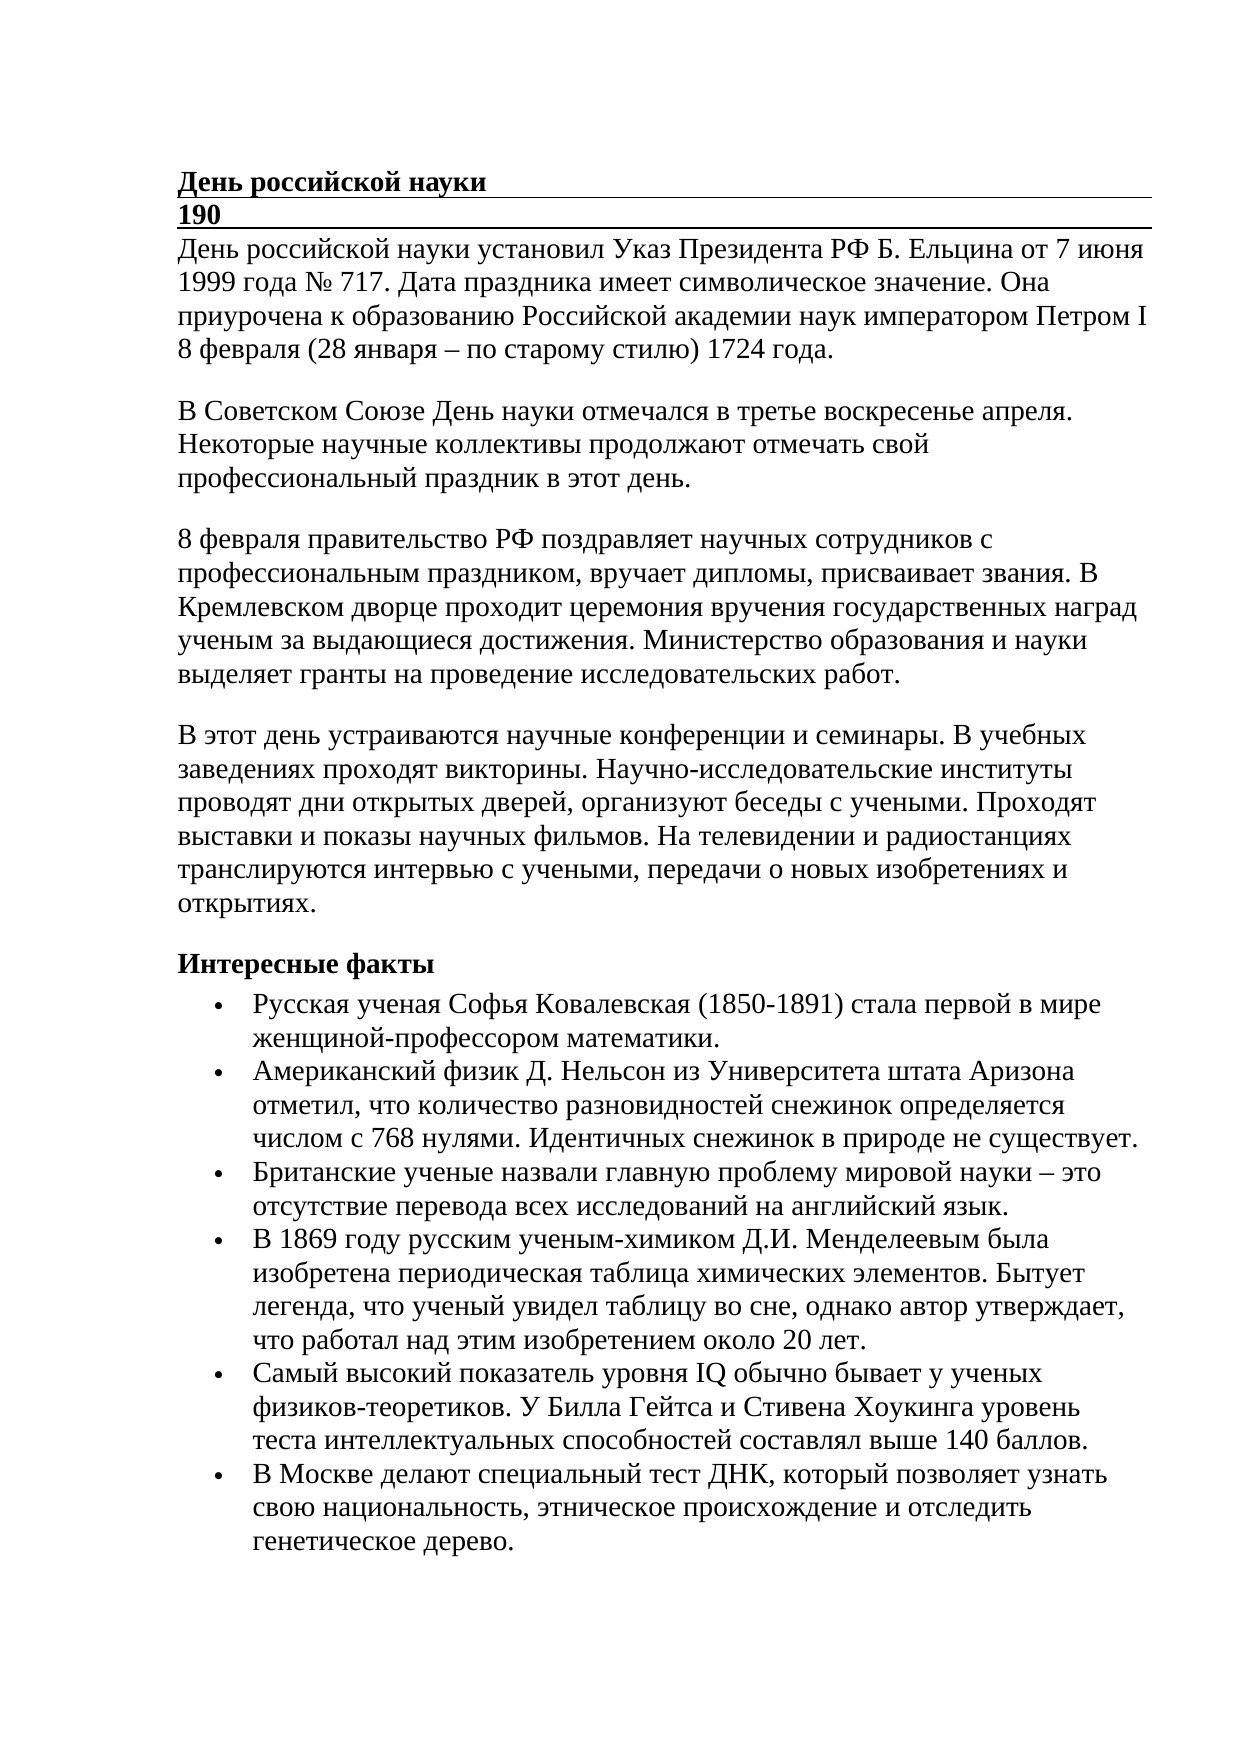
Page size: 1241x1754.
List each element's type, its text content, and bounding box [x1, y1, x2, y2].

list Британские ученые назвали главную проблему мировой науки – это отсутствие перевода всех исследований на английский язык. [215, 1154, 1152, 1221]
text В Советском Союзе День науки отмечался в третье воскресенье апреля. Некоторые научные коллективы продолжают отмечать свой профессиональный праздник в этот день. [177, 393, 1152, 494]
list Самый высокий показатель уровня IQ обычно бывает у ученых физиков-теоретиков. У Билла Гейтса и Стивена Хоукинга уровень теста интеллектуальных способностей составлял выше 140 баллов. [215, 1355, 1152, 1456]
text В этот день устраиваются научные конференции и семинары. В учебных заведениях проходят викторины. Научно-исследовательские институты проводят дни открытых дверей, организуют беседы с учеными. Проходят выставки и показы научных фильмов. На телевидении и радиостанциях транслируются интервью с учеными, передачи о новых изобретениях и открытиях. [177, 717, 1152, 919]
list Русская ученая Софья Ковалевская (1850-1891) стала первой в мире женщиной-профессором математики. [215, 986, 1152, 1053]
text Интересные факты [177, 947, 1152, 980]
text День российской науки [177, 118, 1152, 197]
list В Москве делают специальный тест ДНК, который позволяет узнать свою национальность, этническое происхождение и отследить генетическое дерево. [215, 1456, 1152, 1557]
list Американский физик Д. Нельсон из Университета штата Аризона отметил, что количество разновидностей снежинок определяется числом с 768 нулями. Идентичных снежинок в природе не существует. [215, 1053, 1152, 1154]
text 190 [177, 198, 1152, 227]
list В 1869 году русским ученым-химиком Д.И. Менделеевым была изобретена периодическая таблица химических элементов. Бытует легенда, что ученый увидел таблицу во сне, однако автор утверждает, что работал над этим изобретением около 20 лет. [215, 1221, 1152, 1355]
text 8 февраля правительство РФ поздравляет научных сотрудников с профессиональным праздником, вручает дипломы, присваивает звания. В Кремлевском дворце проходит церемония вручения государственных наград ученым за выдающиеся достижения. Министерство образования и науки выделяет гранты на проведение исследовательских работ. [177, 522, 1152, 689]
text День российской науки установил Указ Президента РФ Б. Ельцина от 7 июня 1999 года № 717. Дата праздника имеет символическое значение. Она приурочена к образованию Российской академии наук императором Петром I 8 февраля (28 января – по старому стилю) 1724 года. [177, 231, 1152, 365]
